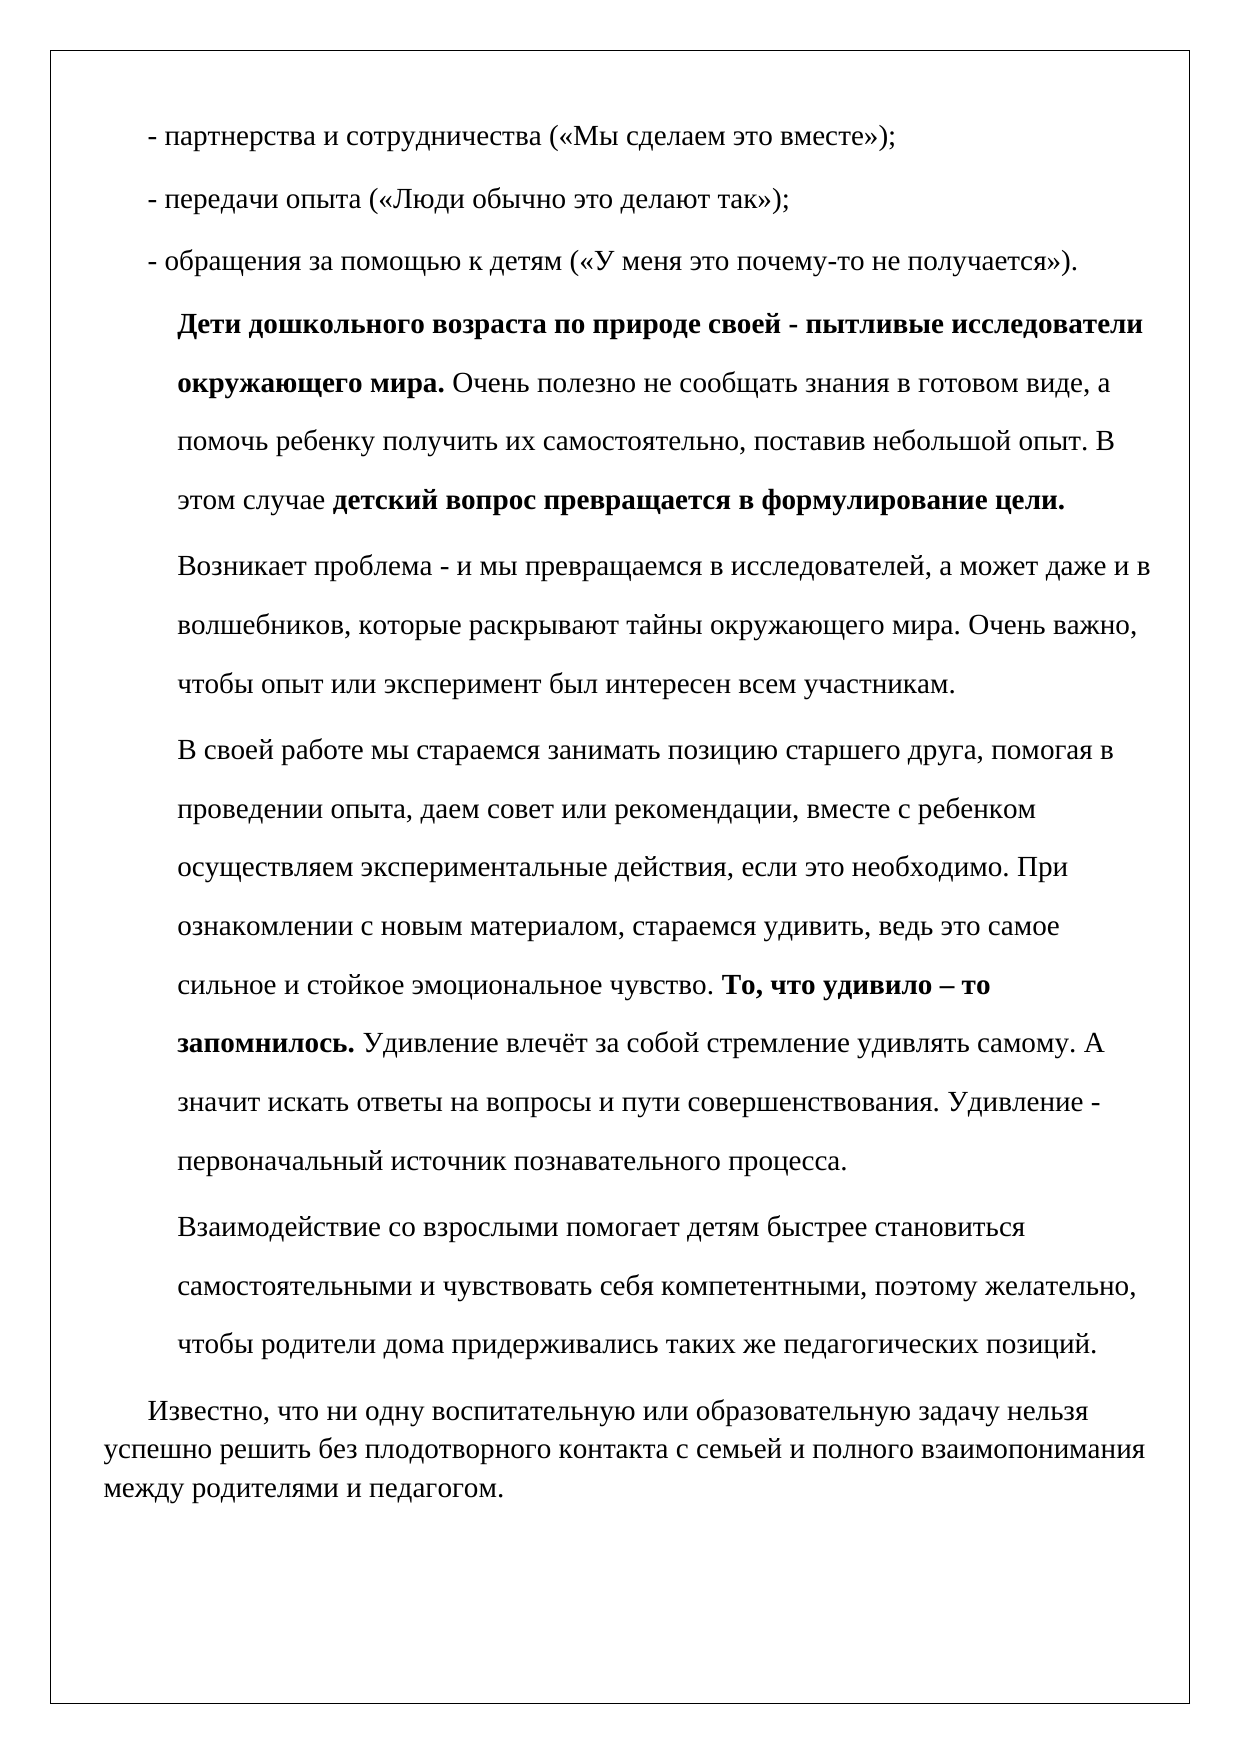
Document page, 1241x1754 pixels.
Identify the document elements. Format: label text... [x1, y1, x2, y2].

text - партнерства и сотрудничества («Мы сделаем это вместе»); [103, 118, 1152, 152]
text - обращения за помощью к детям («У меня это почему-то не получается»). [103, 243, 1152, 277]
text Дети дошкольного возраста по природе своей - пытливые исследователи окружающего мира. Очень полезно не сообщать знания в готовом виде, а помочь ребенку получить их самостоятельно, поставив небольшой опыт. В этом случае детский вопрос превращается в формулирование цели. [177, 306, 1152, 516]
text В своей работе мы стараемся занимать позицию старшего друга, помогая в проведении опыта, даем совет или рекомендации, вместе с ребенком осуществляем экспериментальные действия, если это необходимо. При ознакомлении с новым материалом, стараемся удивить, ведь это самое сильное и стойкое эмоциональное чувство. То, что удивило – то запомнилось. Удивление влечёт за собой стремление удивлять самому. А значит искать ответы на вопросы и пути совершенствования. Удивление - первоначальный источник познавательного процесса. [177, 732, 1152, 1176]
text Взаимодействие со взрослыми помогает детям быстрее становиться самостоятельными и чувствовать себя компетентными, поэтому желательно, чтобы родители дома придерживались таких же педагогических позиций. [177, 1209, 1152, 1360]
text - передачи опыта («Люди обычно это делают так»); [103, 181, 1152, 214]
text Известно, что ни одну воспитательную или образовательную задачу нельзя успешно решить без плодотворного контакта с семьей и полного взаимопонимания между родителями и педагогом. [103, 1393, 1152, 1504]
text Возникает проблема - и мы превращаемся в исследователей, а может даже и в волшебников, которые раскрывают тайны окружающего мира. Очень важно, чтобы опыт или эксперимент был интересен всем участникам. [177, 548, 1152, 699]
